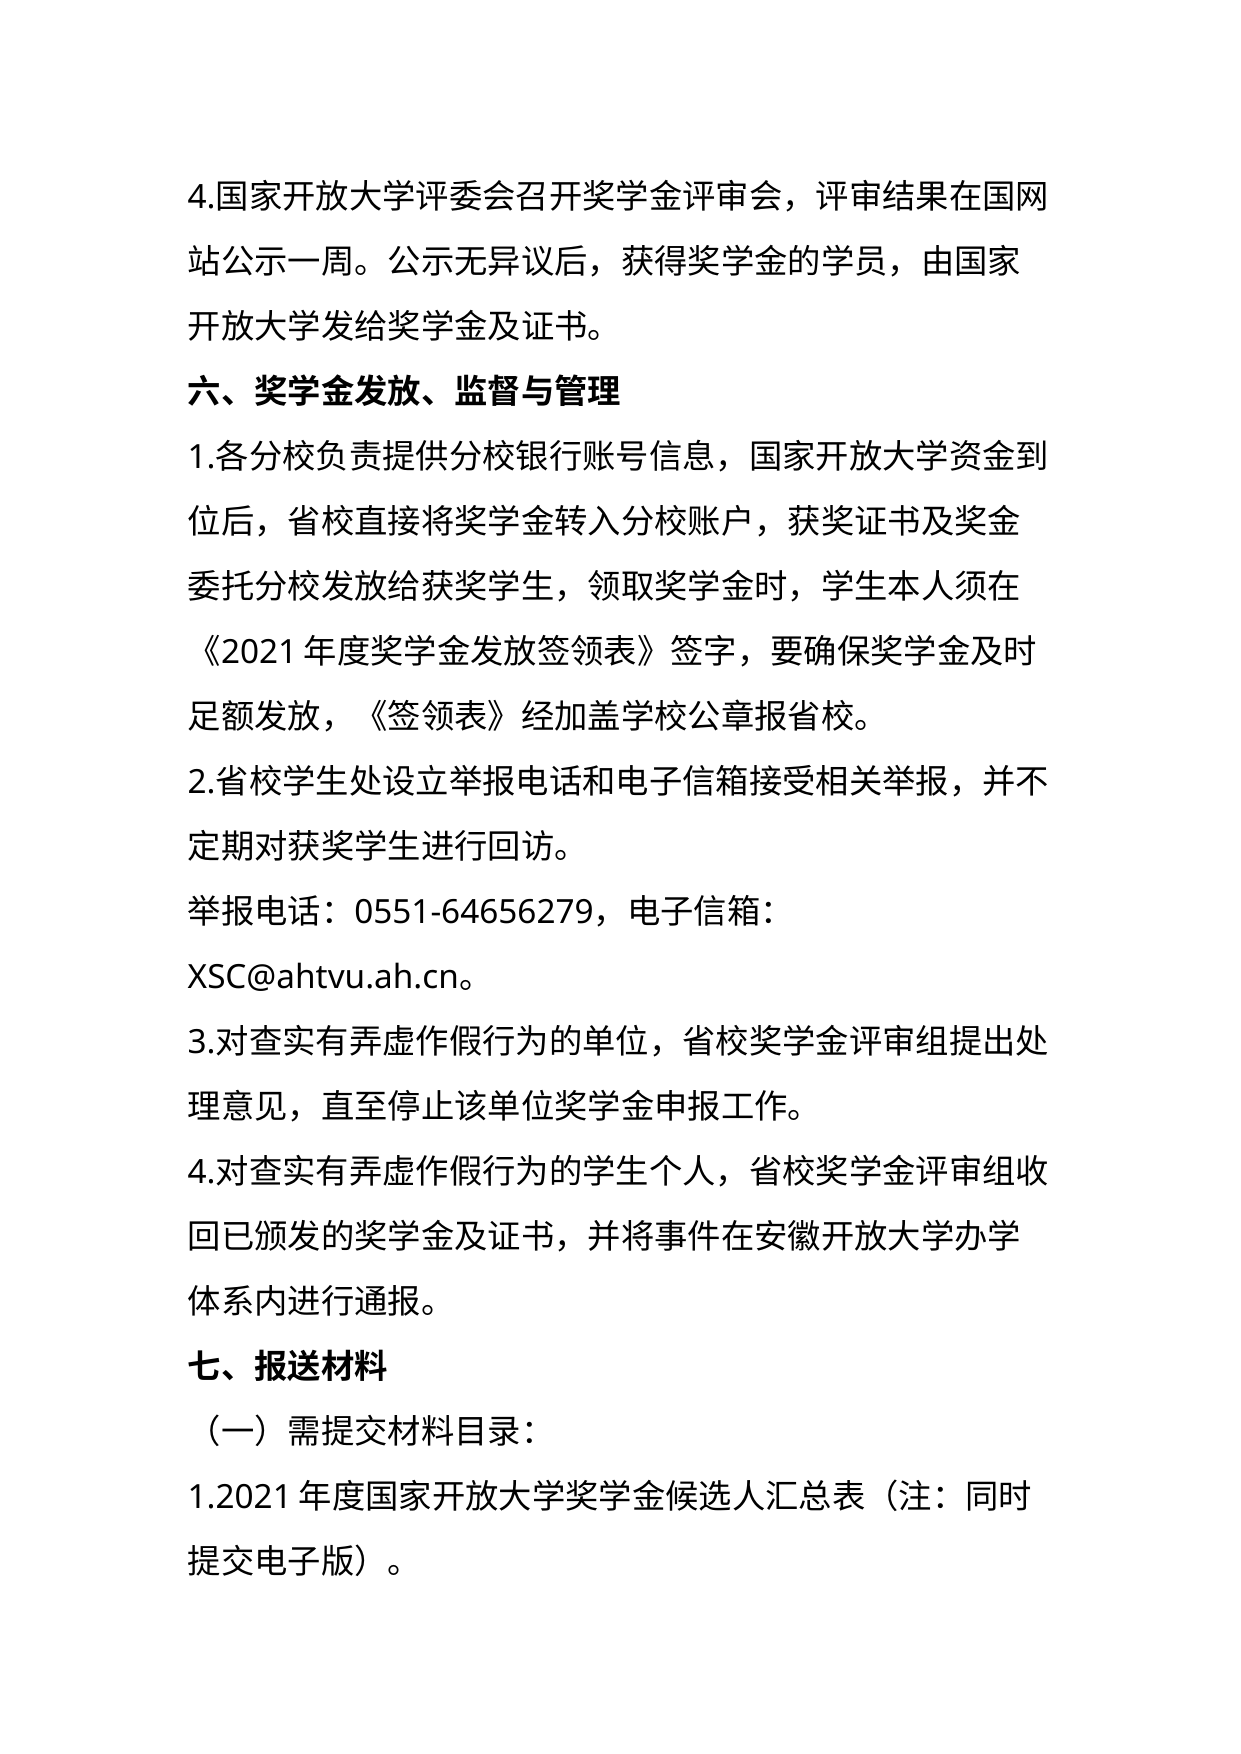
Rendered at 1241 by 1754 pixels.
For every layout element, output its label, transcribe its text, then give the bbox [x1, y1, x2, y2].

text 七、报送材料 [187, 1332, 1053, 1397]
text 举报电话：0551-64656279，电子信箱：XSC@ahtvu.ah.cn。 [187, 877, 1053, 1007]
text 1.各分校负责提供分校银行账号信息，国家开放大学资金到位后，省校直接将奖学金转入分校账户，获奖证书及奖金委托分校发放给获奖学生，领取奖学金时，学生本人须在《2021年度奖学金发放签领表》签字，要确保奖学金及时足额发放，《签领表》经加盖学校公章报省校。 [187, 422, 1053, 747]
text 2.省校学生处设立举报电话和电子信箱接受相关举报，并不定期对获奖学生进行回访。 [187, 747, 1053, 877]
text 4.国家开放大学评委会召开奖学金评审会，评审结果在国网站公示一周。公示无异议后，获得奖学金的学员，由国家开放大学发给奖学金及证书。 [187, 162, 1053, 357]
text 1.2021年度国家开放大学奖学金候选人汇总表（注：同时提交电子版）。 [187, 1462, 1053, 1592]
text 六、奖学金发放、监督与管理 [187, 357, 1053, 422]
text 4.对查实有弄虚作假行为的学生个人，省校奖学金评审组收回已颁发的奖学金及证书，并将事件在安徽开放大学办学体系内进行通报。 [187, 1137, 1053, 1332]
text 3.对查实有弄虚作假行为的单位，省校奖学金评审组提出处理意见，直至停止该单位奖学金申报工作。 [187, 1007, 1053, 1137]
text （一）需提交材料目录： [187, 1397, 1053, 1462]
